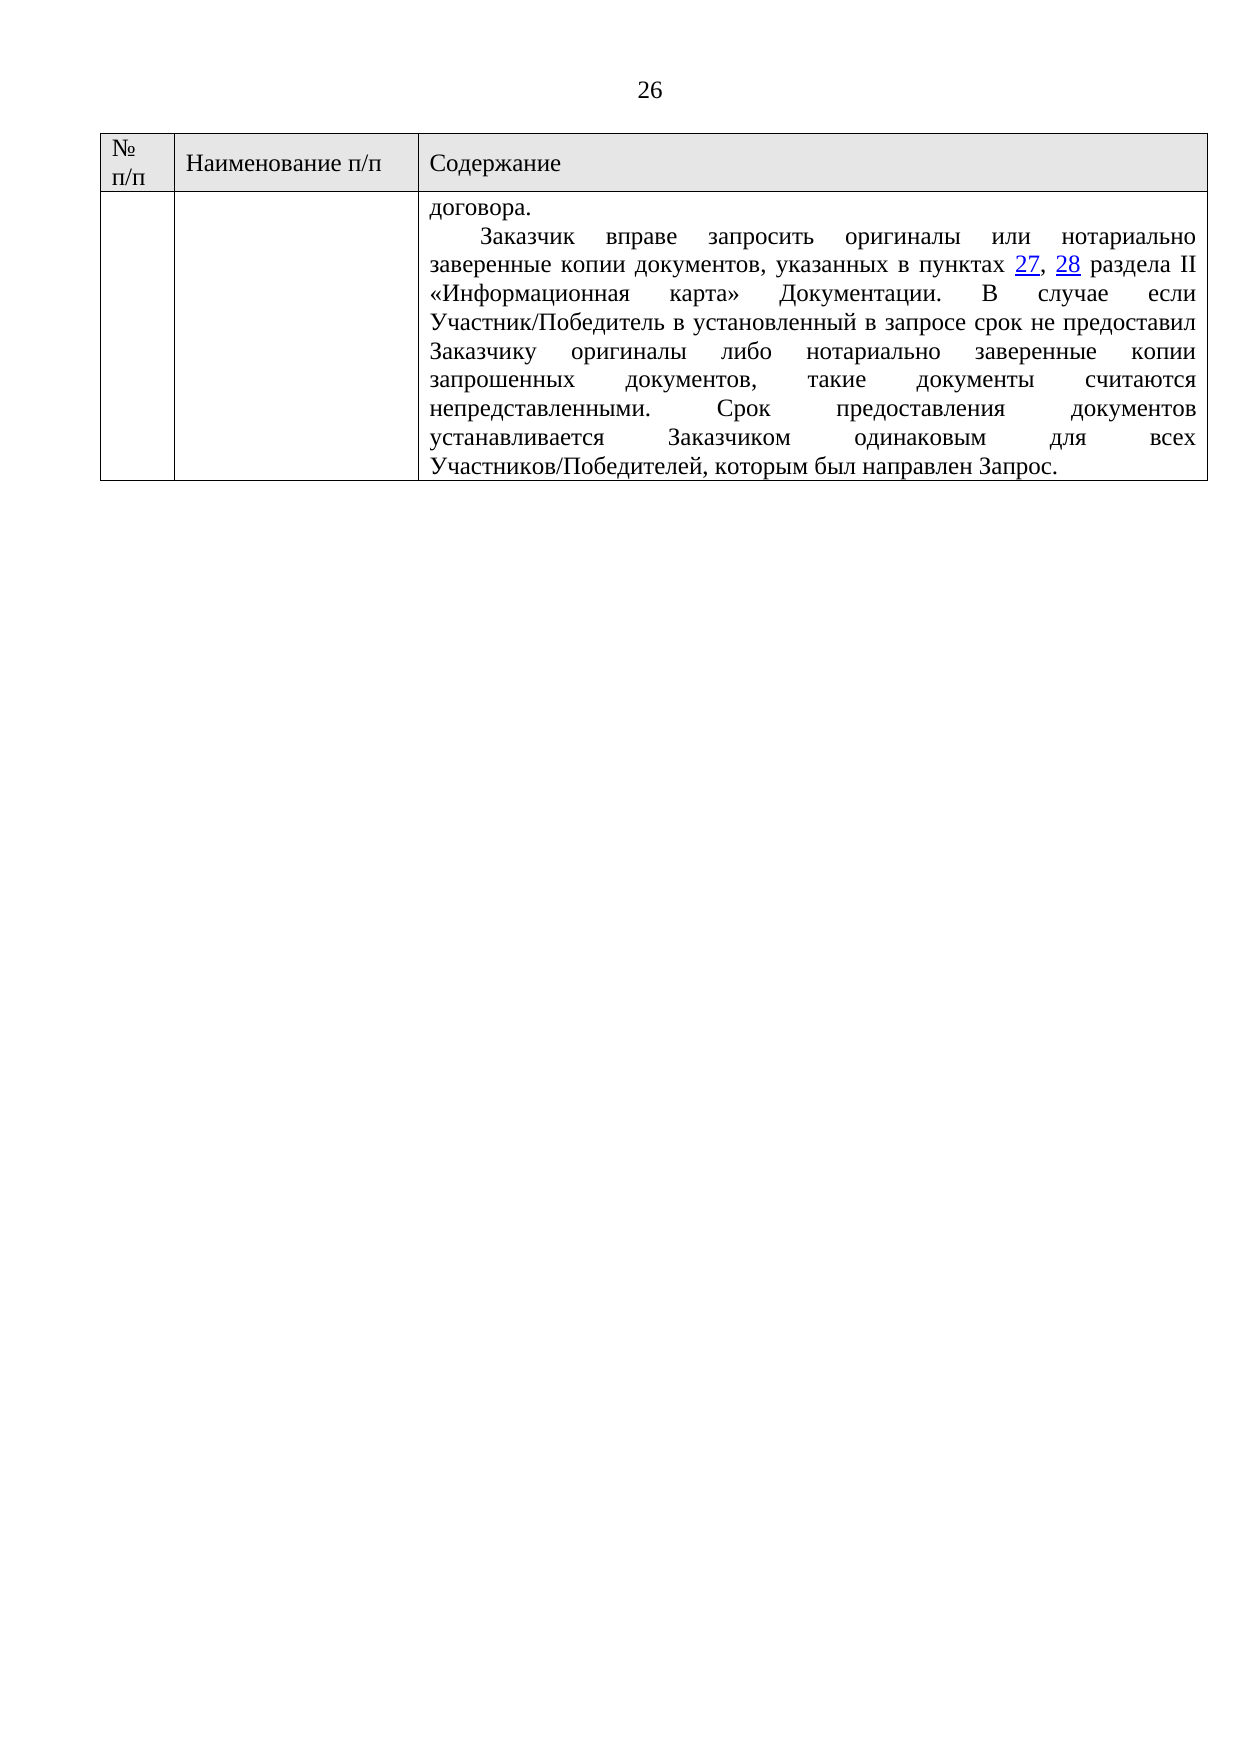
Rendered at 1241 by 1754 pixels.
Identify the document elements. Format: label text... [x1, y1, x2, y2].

table_cell [101, 192, 174, 479]
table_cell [419, 192, 1207, 479]
table_header Содержание [419, 134, 1207, 191]
table_header Наименование п/п [175, 134, 418, 191]
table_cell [175, 192, 418, 479]
table_header № п/п [101, 134, 174, 191]
